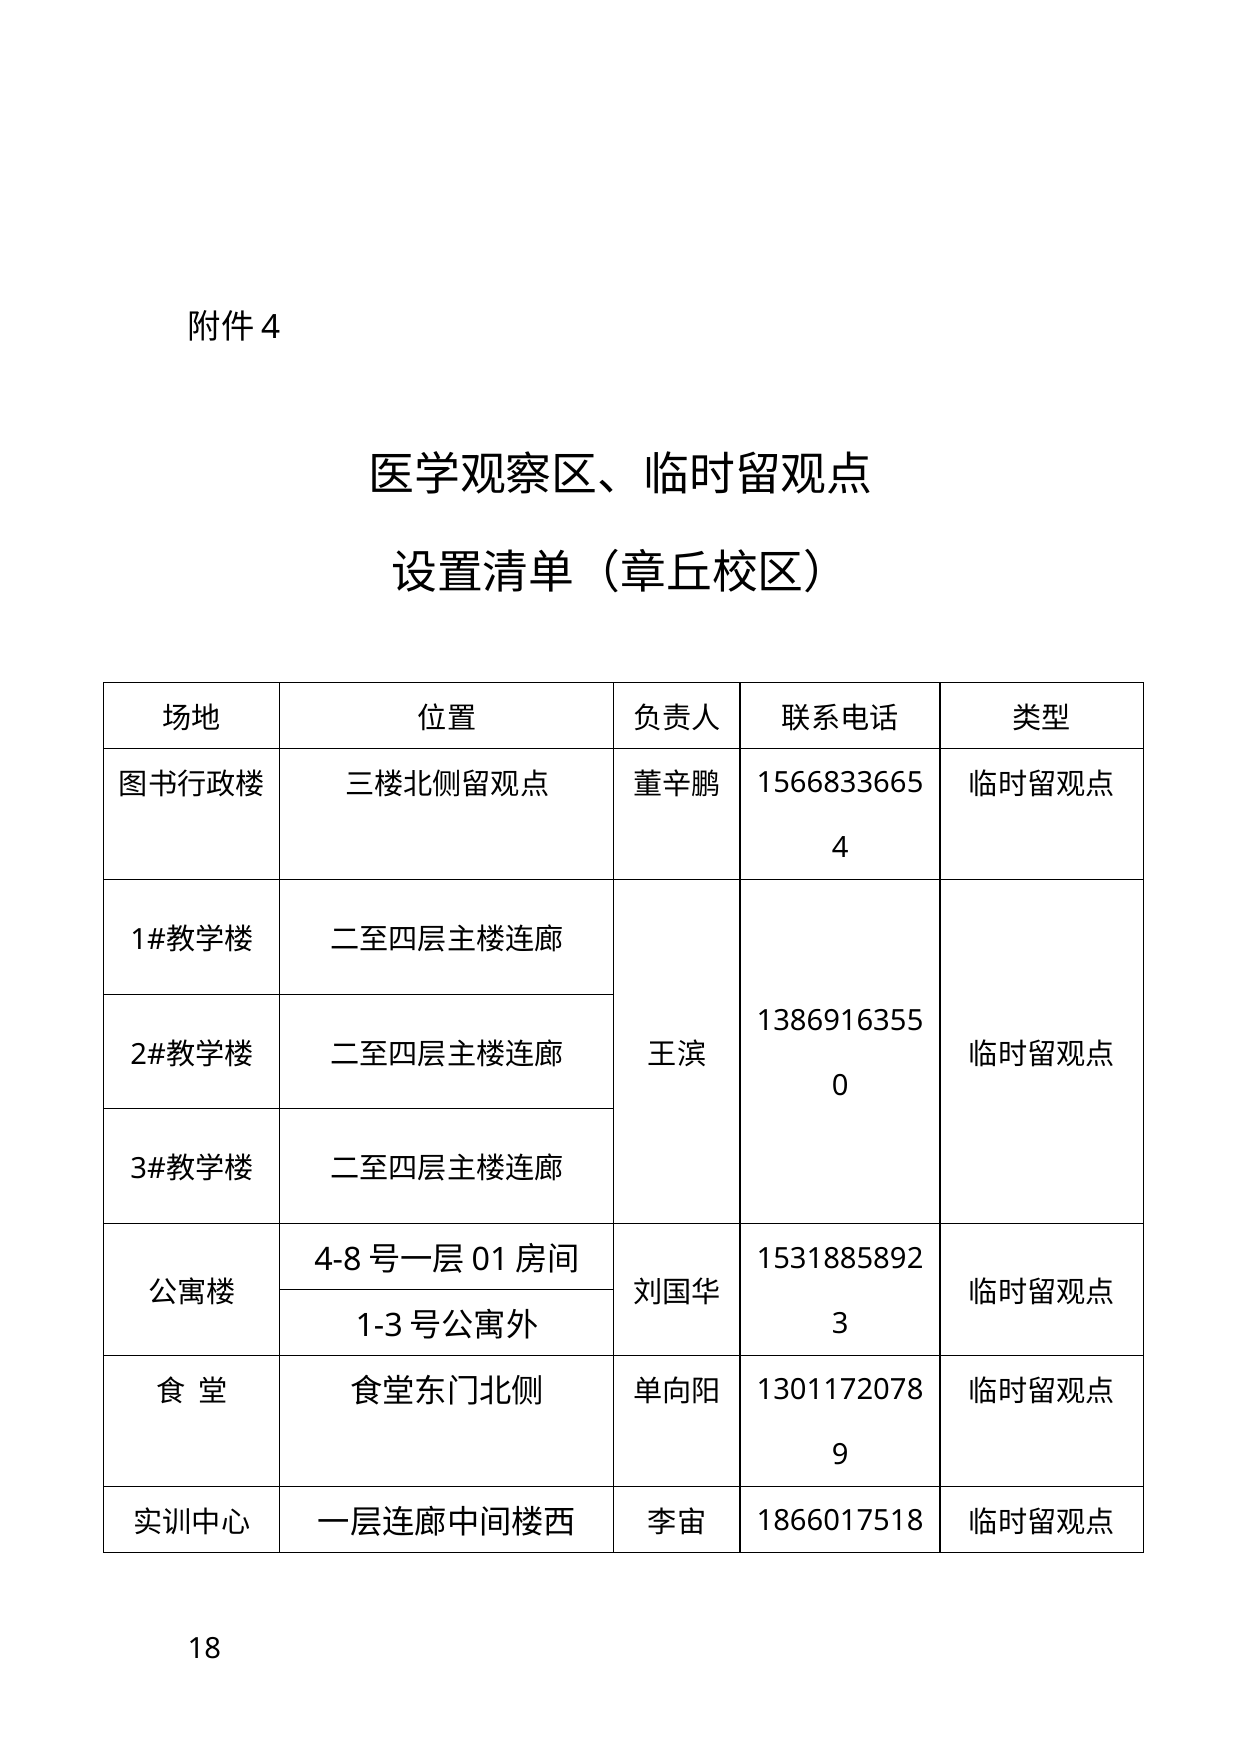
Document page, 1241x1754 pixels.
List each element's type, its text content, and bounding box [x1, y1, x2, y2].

table_cell 18660175185 [741, 1487, 939, 1552]
table_cell 二至四层主楼连廊 [280, 880, 613, 994]
table_cell 临时留观点 [941, 880, 1143, 1223]
table_header 场地 [104, 683, 279, 748]
table_cell 二至四层主楼连廊 [280, 995, 613, 1108]
table_header 位置 [280, 683, 613, 748]
table_cell 李宙 [614, 1487, 739, 1552]
table_cell 2#教学楼 [104, 995, 279, 1108]
text 设置清单（章丘校区） [187, 519, 1053, 617]
table_cell 单向阳 [614, 1356, 739, 1486]
table_cell 3#教学楼 [104, 1109, 279, 1223]
table_header 负责人 [614, 683, 739, 748]
table_cell 13011720789 [741, 1356, 939, 1486]
table_cell 图书行政楼 [104, 749, 279, 879]
table_cell 临时留观点 [941, 1224, 1143, 1355]
table_cell 1#教学楼 [104, 880, 279, 994]
text 附件4 [187, 292, 1053, 357]
table_cell 临时留观点 [941, 1356, 1143, 1486]
table_header 联系电话 [741, 683, 939, 748]
table_cell 临时留观点 [941, 749, 1143, 879]
table_cell 15668336654 [741, 749, 939, 879]
table_cell 13869163550 [741, 880, 939, 1223]
table_cell 实训中心 [104, 1487, 279, 1552]
table_cell 董辛鹏 [614, 749, 739, 879]
table_cell 王滨 [614, 880, 739, 1223]
table_cell 1-3号公寓外 [280, 1290, 613, 1355]
table_header 类型 [941, 683, 1143, 748]
table_cell 三楼北侧留观点 [280, 749, 613, 879]
table_cell 二至四层主楼连廊 [280, 1109, 613, 1223]
table_cell 4-8号一层01房间 [280, 1224, 613, 1289]
table_cell 15318858923 [741, 1224, 939, 1355]
table_cell 一层连廊中间楼西 [280, 1487, 613, 1552]
text 医学观察区、临时留观点 [187, 422, 1053, 519]
table_cell 食堂东门北侧 [280, 1356, 613, 1486]
table_cell 食 堂 [104, 1356, 279, 1486]
table_cell 公寓楼 [104, 1224, 279, 1355]
table_cell 刘国华 [614, 1224, 739, 1355]
table_cell 临时留观点 [941, 1487, 1143, 1552]
